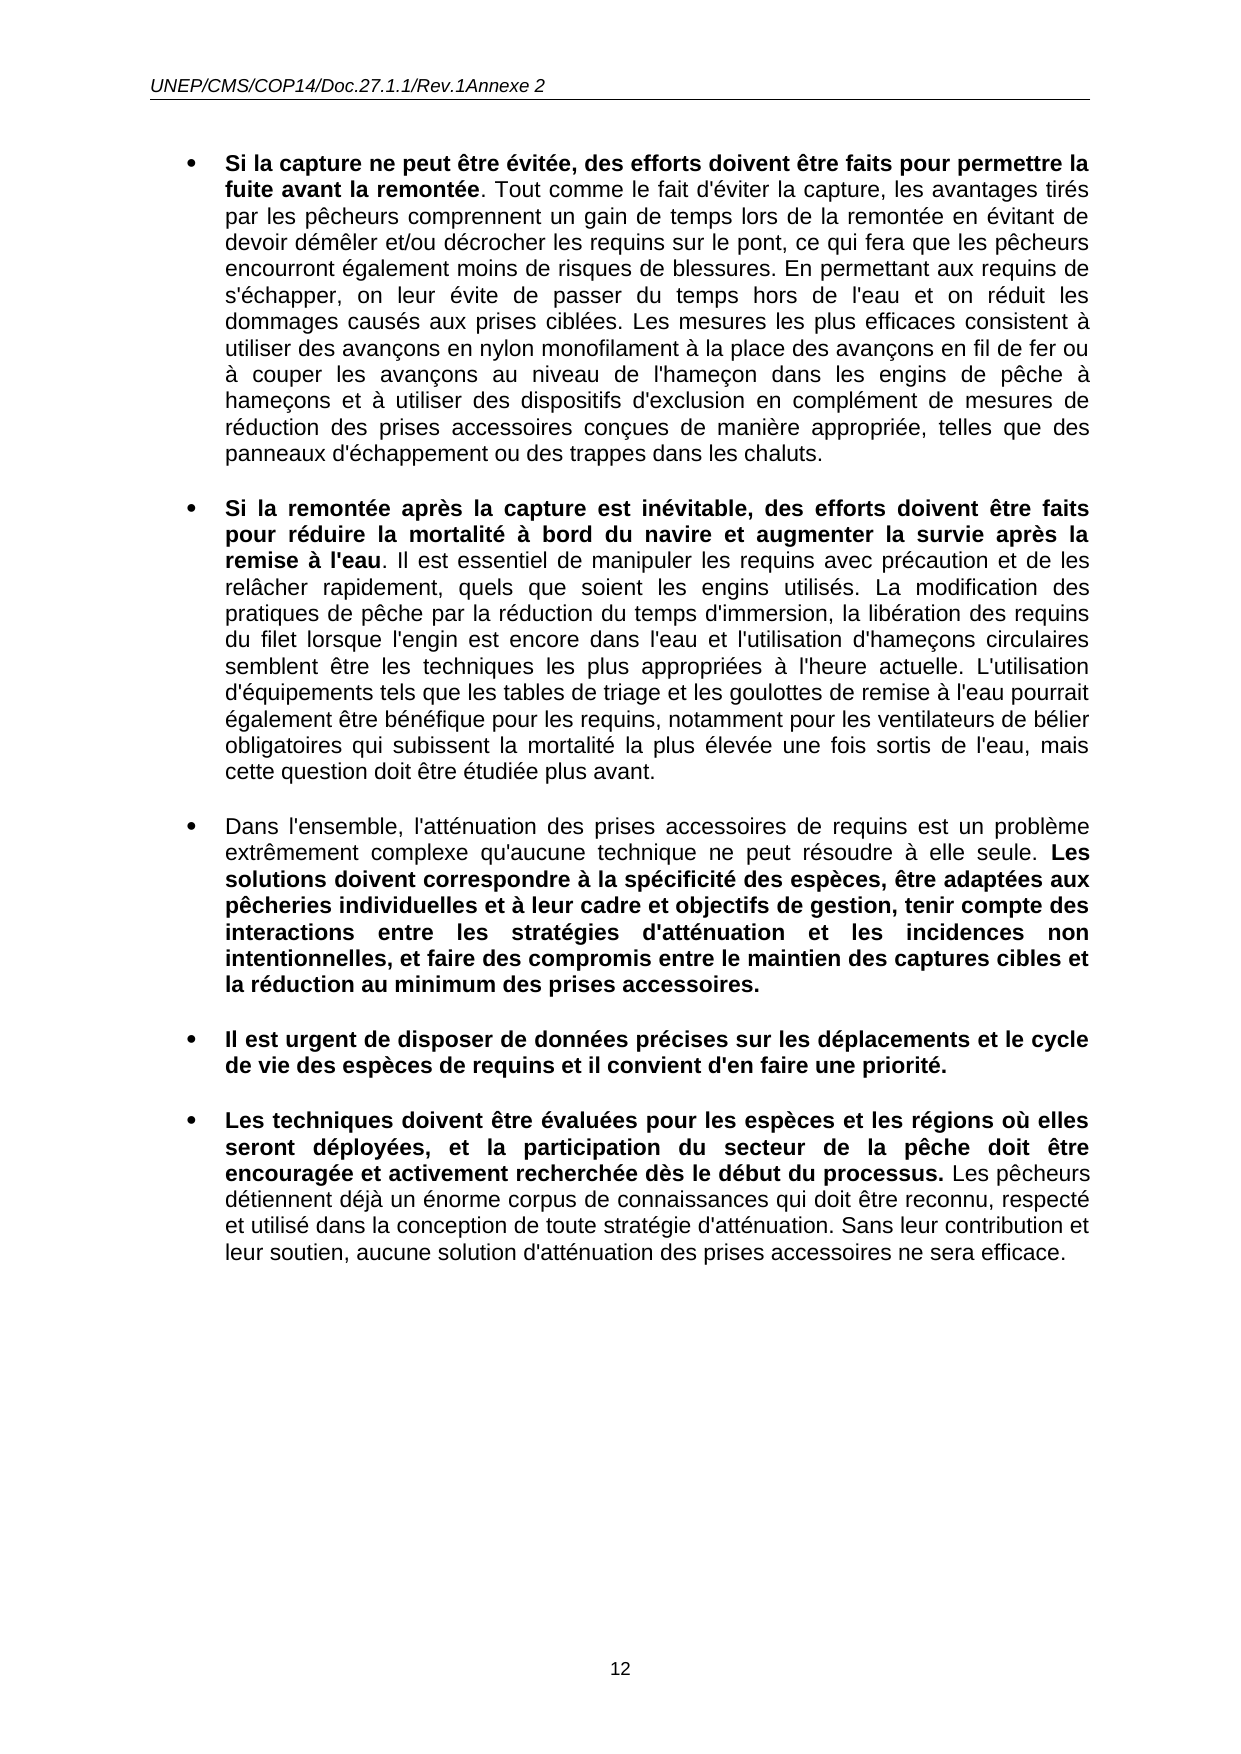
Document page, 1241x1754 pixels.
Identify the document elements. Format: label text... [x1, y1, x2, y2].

list Si la capture ne peut être évitée, des efforts doivent être faits pour permettre la fuite avant la remontée. Tout comme le fait d'éviter la capture, les avantages tirés par les pêcheurs comprennent un gain de temps lors de la remontée en évitant de devoir démêler et/ou décrocher les requins sur le pont, ce qui fera que les pêcheurs encourront également moins de risques de blessures. En permettant aux requins de s'échapper, on leur évite de passer du temps hors de l'eau et on réduit les dommages causés aux prises ciblées. Les mesures les plus efficaces consistent à utiliser des avançons en nylon monofilament à la place des avançons en fil de fer ou à couper les avançons au niveau de l'hameçon dans les engins de pêche à hameçons et à utiliser des dispositifs d'exclusion en complément de mesures de réduction des prises accessoires conçues de manière appropriée, telles que des panneaux d'échappement ou des trappes dans les chaluts. [187, 150, 1090, 466]
list Les techniques doivent être évaluées pour les espèces et les régions où elles seront déployées, et la participation du secteur de la pêche doit être encouragée et activement recherchée dès le début du processus. Les pêcheurs détiennent déjà un énorme corpus de connaissances qui doit être reconnu, respecté et utilisé dans la conception de toute stratégie d'atténuation. Sans leur contribution et leur soutien, aucune solution d'atténuation des prises accessoires ne sera efficace. [187, 1107, 1090, 1265]
list Il est urgent de disposer de données précises sur les déplacements et le cycle de vie des espèces de requins et il convient d'en faire une priorité. [187, 1026, 1090, 1079]
list Si la remontée après la capture est inévitable, des efforts doivent être faits pour réduire la mortalité à bord du navire et augmenter la survie après la remise à l'eau. Il est essentiel de manipuler les requins avec précaution et de les relâcher rapidement, quels que soient les engins utilisés. La modification des pratiques de pêche par la réduction du temps d'immersion, la libération des requins du filet lorsque l'engin est encore dans l'eau et l'utilisation d'hameçons circulaires semblent être les techniques les plus appropriées à l'heure actuelle. L'utilisation d'équipements tels que les tables de triage et les goulottes de remise à l'eau pourrait également être bénéfique pour les requins, notamment pour les ventilateurs de bélier obligatoires qui subissent la mortalité la plus élevée une fois sortis de l'eau, mais cette question doit être étudiée plus avant. [187, 495, 1090, 784]
list Dans l'ensemble, l'atténuation des prises accessoires de requins est un problème extrêmement complexe qu'aucune technique ne peut résoudre à elle seule. Les solutions doivent correspondre à la spécificité des espèces, être adaptées aux pêcheries individuelles et à leur cadre et objectifs de gestion, tenir compte des interactions entre les stratégies d'atténuation et les incidences non intentionnelles, et faire des compromis entre le maintien des captures cibles et la réduction au minimum des prises accessoires. [187, 813, 1090, 997]
